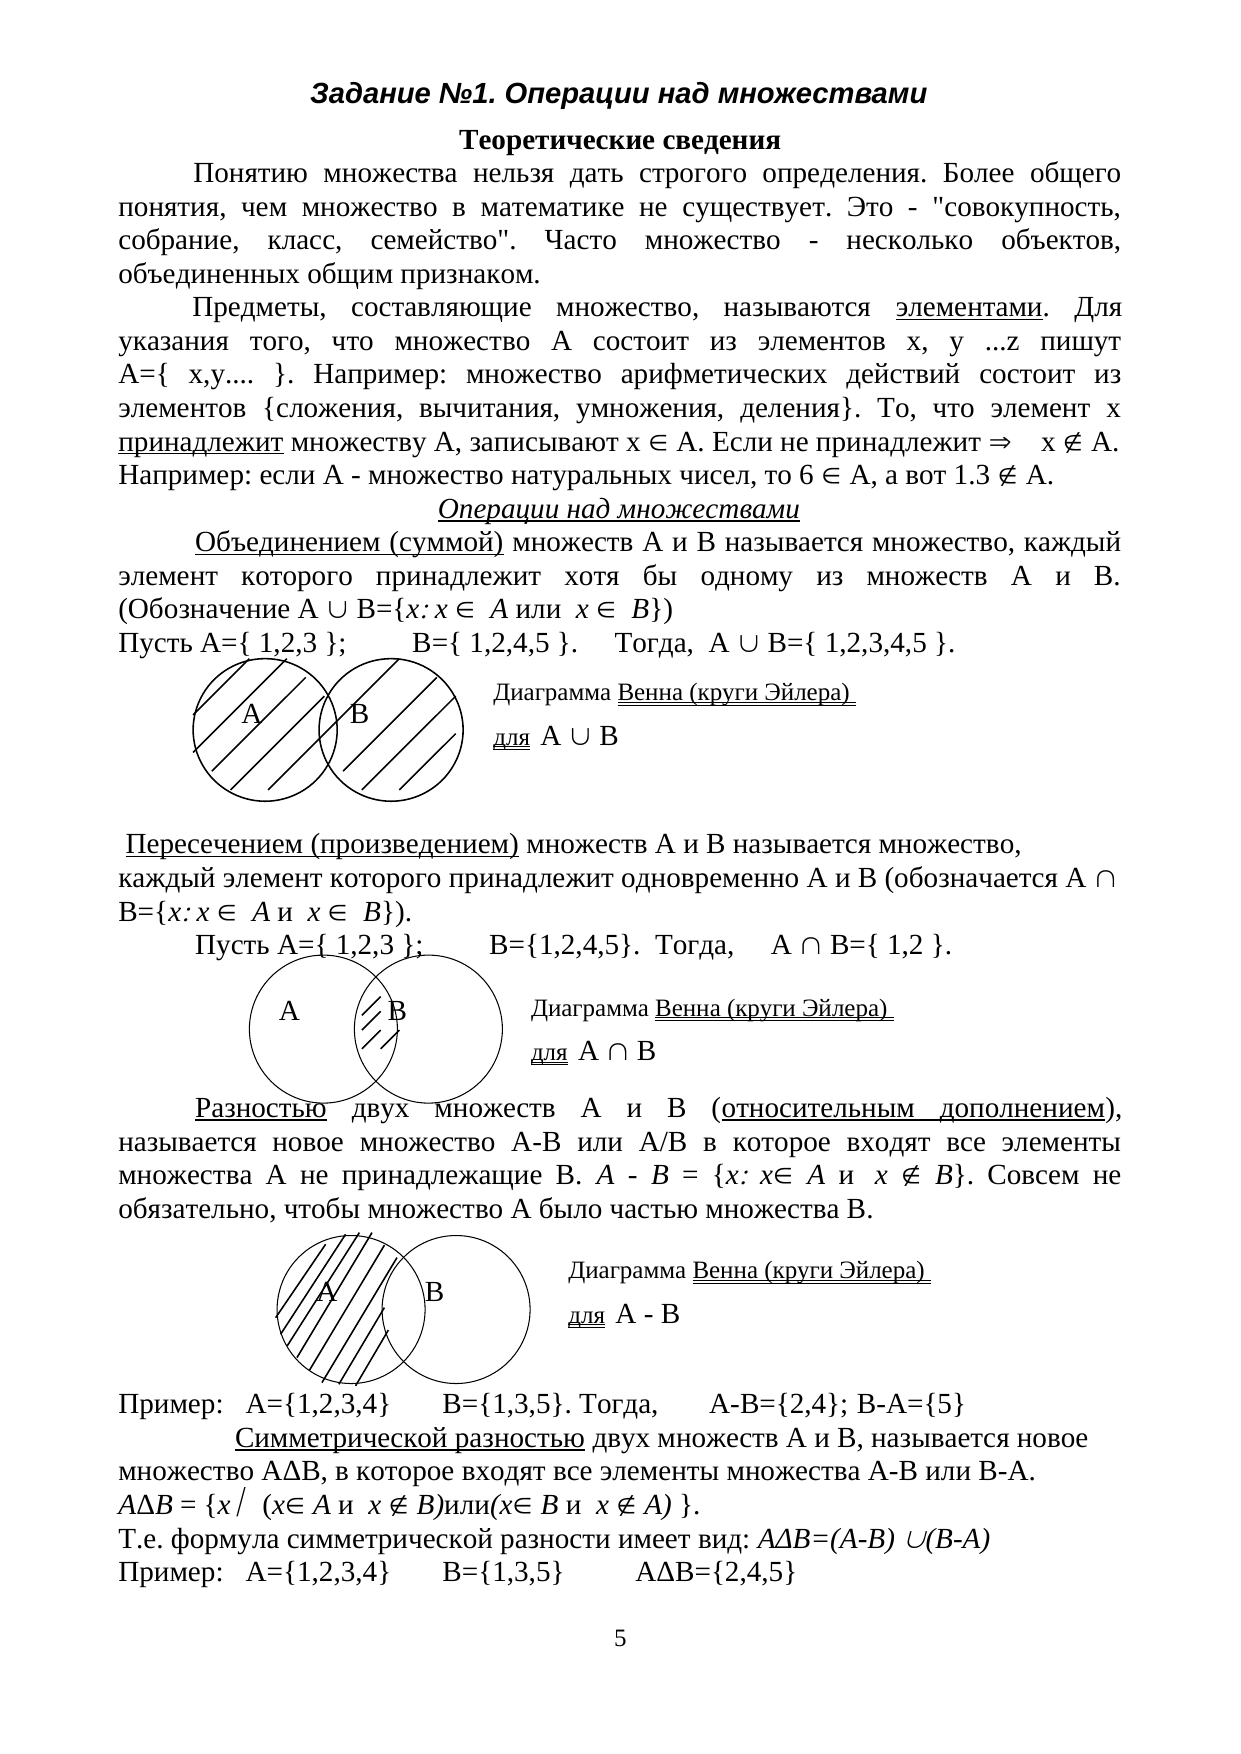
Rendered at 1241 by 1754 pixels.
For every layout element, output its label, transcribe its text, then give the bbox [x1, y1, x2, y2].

text Пример: A={1,2,3,4} B={1,3,5}. Тогда, A-B={2,4}; B-A={5} [118, 1225, 1122, 1420]
text Теоретические сведения [118, 122, 1122, 155]
subtitle Задание №1. Операции над множествами [118, 76, 1122, 109]
text Например: если А - множество натуральных чисел, то 6  А, а вот 1.3  А. [118, 457, 1122, 491]
text Операции над множествами [118, 491, 1122, 524]
text Т.е. формула симметрической разности имеет вид: АΔВ=(А-В) (В-А) [118, 1521, 1122, 1554]
text Пример: A={1,2,3,4} B={1,3,5} AΔB={2,4,5} [118, 1554, 1122, 1588]
text Пусть А={ 1,2,3 }; В={ 1,2,4,5 }. Тогда, A  В={ 1,2,3,4,5 }. [118, 625, 1122, 659]
text Симметрической разностью двух множеств А и В, называется новое множество АΔВ, в которое входят все элементы множества А-В или В-А. [118, 1420, 1122, 1487]
text Предметы, составляющие множество, называются элементами. Для указания того, что множество А состоит из элементов х, у ...z пишут А={ х,у.... }. Например: множество арифметических действий состоит из элементов {сложения, вычитания, умножения, деления}. Tо, что элемент х принадлежит множеству А, записывают x  A. Если не принадлежит  x  A. [118, 289, 1122, 457]
text Объединением (суммой) множеств А и В называется множество, каждый элемент которого принадлежит хотя бы одному из множеств А и В. (Обозначение А  В={x x  A или x  B}) [118, 524, 1122, 625]
text Пусть А={ 1,2,3 }; B={1,2,4,5}. Тогда, А  В={ 1,2 }. [118, 927, 1122, 961]
text Разностью двух множеств А и В (относительным дополнением), называется новое множество А-В или А/В в которое входят все элементы множества А не принадлежащие В. A - B = {x x A и x  B}. Совсем не обязательно, чтобы множество А было частью множества В. [118, 1090, 1122, 1225]
text AΔB = {x (x A и x  B)или(x В и x  А) }. [118, 1487, 1122, 1521]
text Пересечением (произведением) множеств А и В называется множество, каждый элемент которого принадлежит одновременно А и В (обозначается А  В={x x  A и x  B}). [118, 827, 1122, 927]
text Понятию множества нельзя дать строгого определения. Более общего понятия, чем множество в математике не существует. Это - "совокупность, собрание, класс, семейство". Часто множество - несколько объектов, объединенных общим признаком. [118, 155, 1122, 289]
